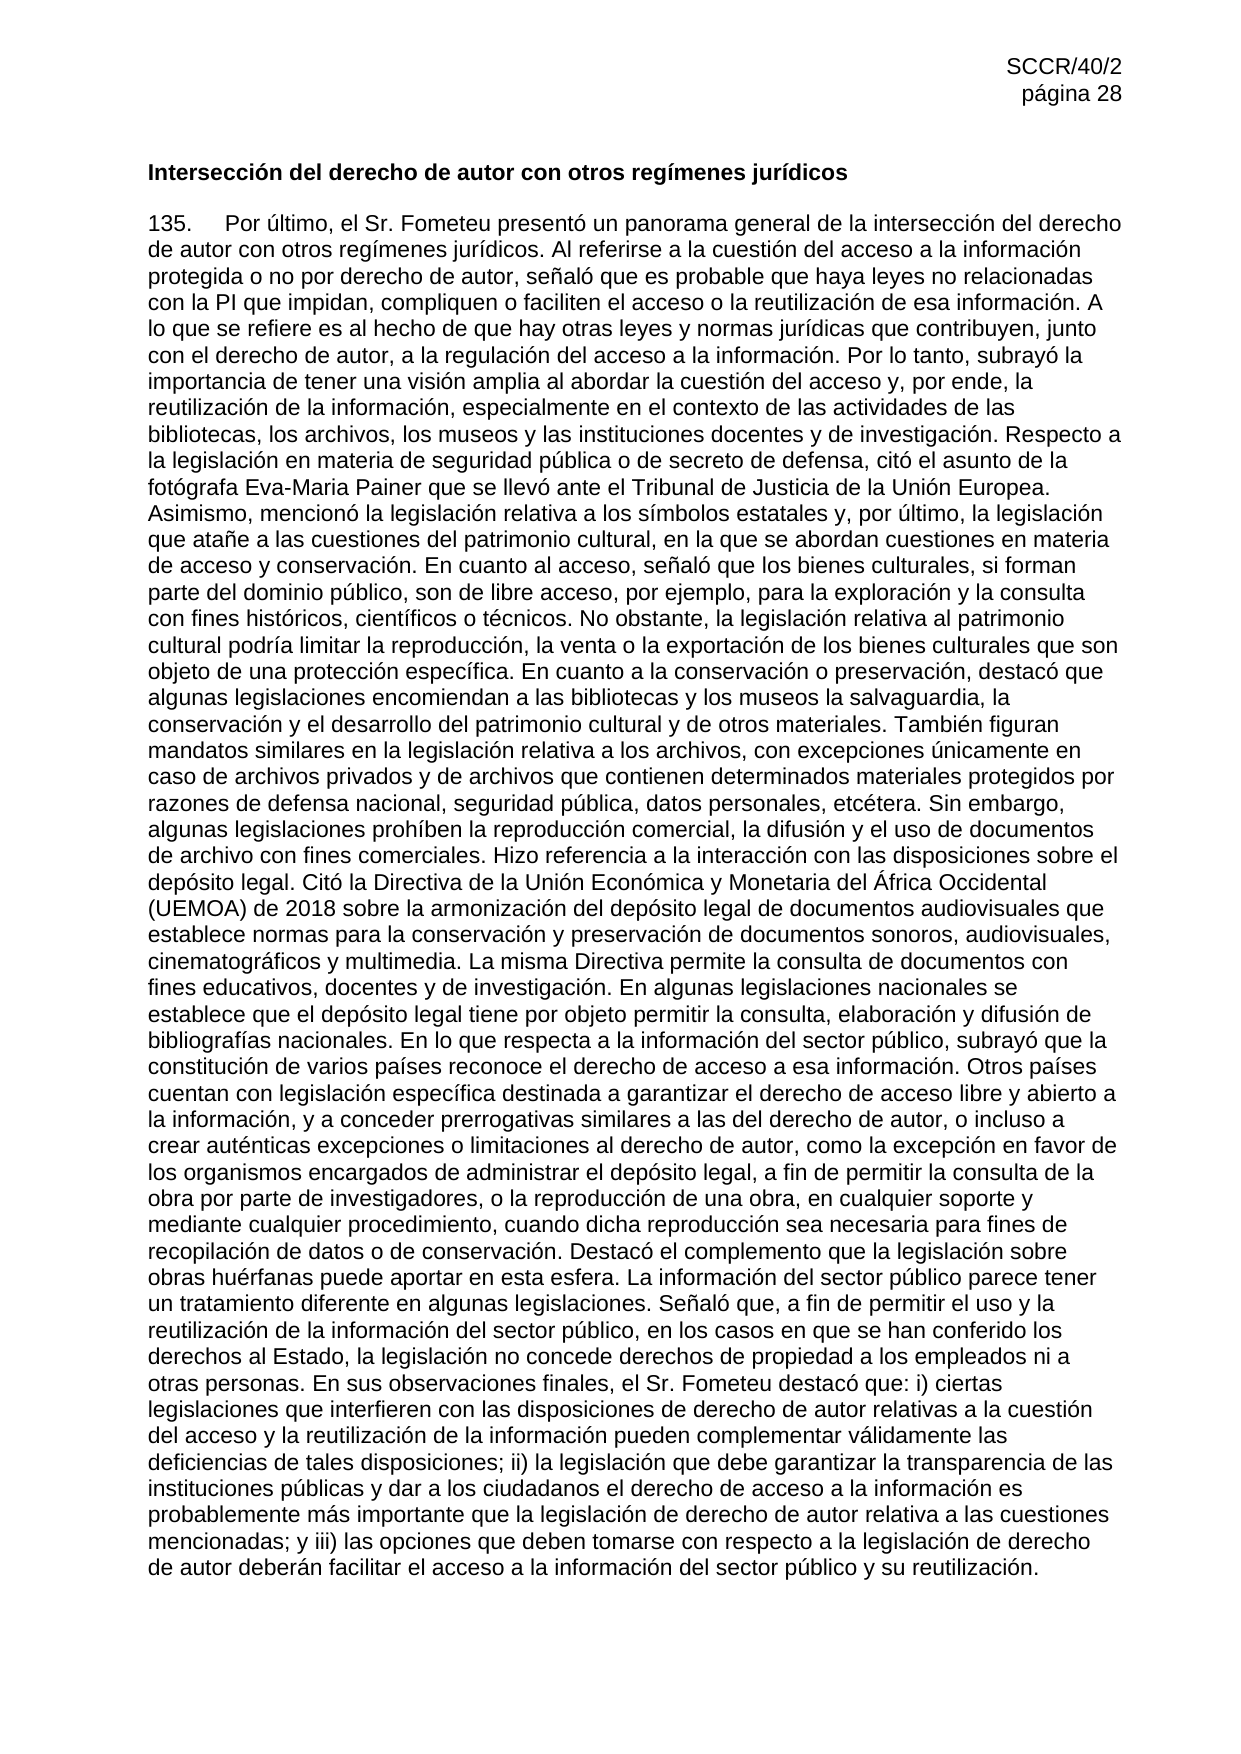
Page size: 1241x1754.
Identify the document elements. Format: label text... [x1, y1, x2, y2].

subtitle Intersección del derecho de autor con otros regímenes jurídicos [148, 158, 1122, 185]
list Por último, el Sr. Fometeu presentó un panorama general de la intersección del derecho de autor con otros regímenes jurídicos. Al referirse a la cuestión del acceso a la información protegida o no por derecho de autor, señaló que es probable que haya leyes no relacionadas con la PI que impidan, compliquen o faciliten el acceso o la reutilización de esa información. A lo que se refiere es al hecho de que hay otras leyes y normas jurídicas que contribuyen, junto con el derecho de autor, a la regulación del acceso a la información. Por lo tanto, subrayó la importancia de tener una visión amplia al abordar la cuestión del acceso y, por ende, la reutilización de la información, especialmente en el contexto de las actividades de las bibliotecas, los archivos, los museos y las instituciones docentes y de investigación. Respecto a la legislación en materia de seguridad pública o de secreto de defensa, citó el asunto de la fotógrafa Eva-Maria Painer que se llevó ante el Tribunal de Justicia de la Unión Europea. Asimismo, mencionó la legislación relativa a los símbolos estatales y, por último, la legislación que atañe a las cuestiones del patrimonio cultural, en la que se abordan cuestiones en materia de acceso y conservación. En cuanto al acceso, señaló que los bienes culturales, si forman parte del dominio público, son de libre acceso, por ejemplo, para la exploración y la consulta con fines históricos, científicos o técnicos. No obstante, la legislación relativa al patrimonio cultural podría limitar la reproducción, la venta o la exportación de los bienes culturales que son objeto de una protección específica. En cuanto a la conservación o preservación, destacó que algunas legislaciones encomiendan a las bibliotecas y los museos la salvaguardia, la conservación y el desarrollo del patrimonio cultural y de otros materiales. También figuran mandatos similares en la legislación relativa a los archivos, con excepciones únicamente en caso de archivos privados y de archivos que contienen determinados materiales protegidos por razones de defensa nacional, seguridad pública, datos personales, etcétera. Sin embargo, algunas legislaciones prohíben la reproducción comercial, la difusión y el uso de documentos de archivo con fines comerciales. Hizo referencia a la interacción con las disposiciones sobre el depósito legal. Citó la Directiva de la Unión Económica y Monetaria del África Occidental (UEMOA) de 2018 sobre la armonización del depósito legal de documentos audiovisuales que establece normas para la conservación y preservación de documentos sonoros, audiovisuales, cinematográficos y multimedia. La misma Directiva permite la consulta de documentos con fines educativos, docentes y de investigación. En algunas legislaciones nacionales se establece que el depósito legal tiene por objeto permitir la consulta, elaboración y difusión de bibliografías nacionales. En lo que respecta a la información del sector público, subrayó que la constitución de varios países reconoce el derecho de acceso a esa información. Otros países cuentan con legislación específica destinada a garantizar el derecho de acceso libre y abierto a la información, y a conceder prerrogativas similares a las del derecho de autor, o incluso a crear auténticas excepciones o limitaciones al derecho de autor, como la excepción en favor de los organismos encargados de administrar el depósito legal, a fin de permitir la consulta de la obra por parte de investigadores, o la reproducción de una obra, en cualquier soporte y mediante cualquier procedimiento, cuando dicha reproducción sea necesaria para fines de recopilación de datos o de conservación. Destacó el complemento que la legislación sobre obras huérfanas puede aportar en esta esfera. La información del sector público parece tener un tratamiento diferente en algunas legislaciones. Señaló que, a fin de permitir el uso y la reutilización de la información del sector público, en los casos en que se han conferido los derechos al Estado, la legislación no concede derechos de propiedad a los empleados ni a otras personas. En sus observaciones finales, el Sr. Fometeu destacó que: i) ciertas legislaciones que interfieren con las disposiciones de derecho de autor relativas a la cuestión del acceso y la reutilización de la información pueden complementar válidamente las deficiencias de tales disposiciones; ii) la legislación que debe garantizar la transparencia de las instituciones públicas y dar a los ciudadanos el derecho de acceso a la información es probablemente más importante que la legislación de derecho de autor relativa a las cuestiones mencionadas; y iii) las opciones que deben tomarse con respecto a la legislación de derecho de autor deberán facilitar el acceso a la información del sector público y su reutilización. [148, 210, 1122, 1580]
